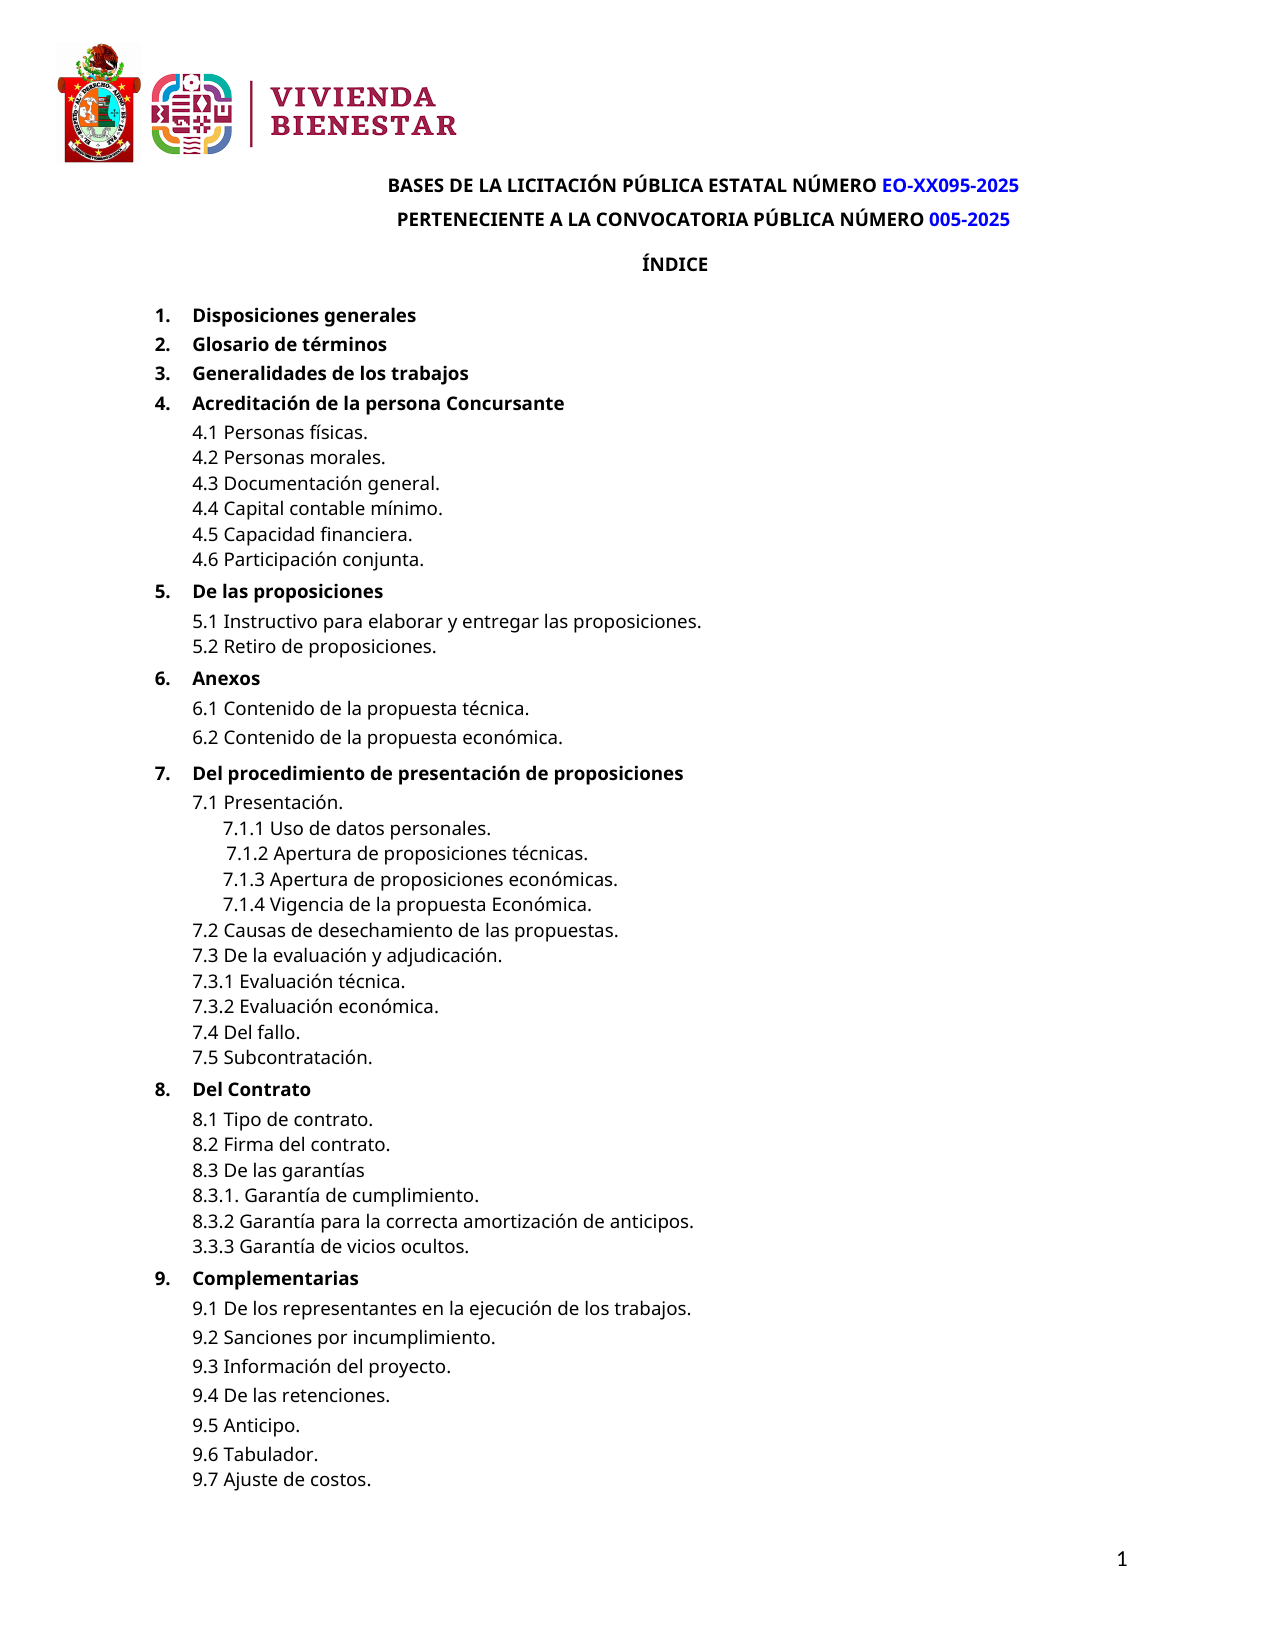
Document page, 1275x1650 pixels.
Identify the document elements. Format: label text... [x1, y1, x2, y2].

text 7.5 Subcontratación. [192, 1044, 1127, 1070]
text 8.3.1. Garantía de cumplimiento. [192, 1182, 1127, 1208]
text 9.1 De los representantes en la ejecución de los trabajos. [192, 1295, 1127, 1320]
text ÍNDICE [223, 251, 1127, 277]
text 7.2 Causas de desechamiento de las propuestas. [192, 917, 1127, 942]
text 7.1.4 Vigencia de la propuesta Económica. [192, 891, 1127, 917]
text 6.2 Contenido de la propuesta económica. [192, 724, 1127, 750]
text 4.3 Documentación general. [192, 470, 1127, 496]
text 9.3 Información del proyecto. [192, 1353, 1127, 1379]
text 7.3 De la evaluación y adjudicación. [192, 942, 1238, 968]
text 7.4 Del fallo. [192, 1019, 1127, 1044]
text 4.2 Personas morales. [192, 445, 1127, 470]
text 4.4 Capital contable mínimo. [192, 496, 1127, 521]
list Anexos [154, 666, 1127, 691]
list Complementarias [154, 1266, 1127, 1291]
list Del procedimiento de presentación de proposiciones [154, 760, 1127, 786]
text 7.1.1 Uso de datos personales. [192, 815, 1127, 840]
list Glosario de términos [154, 331, 1127, 357]
text 9.2 Sanciones por incumplimiento. [192, 1324, 1127, 1350]
list Disposiciones generales [154, 302, 1127, 328]
list Acreditación de la persona Concursante [154, 390, 1127, 415]
text 4.5 Capacidad financiera. [192, 521, 1127, 547]
text 9.5 Anticipo. [192, 1412, 1127, 1437]
text 5.2 Retiro de proposiciones. [192, 634, 1127, 659]
list Del Contrato [154, 1077, 1127, 1102]
text 9.7 Ajuste de costos. [192, 1467, 1127, 1492]
text 7.3.1 Evaluación técnica. [192, 968, 1238, 993]
text 8.3.2 Garantía para la correcta amortización de anticipos. [192, 1208, 1127, 1233]
picture [147, 66, 473, 163]
text 8.1 Tipo de contrato. [192, 1106, 1127, 1131]
text 7.1 Presentación. [192, 789, 1127, 815]
text 4.1 Personas físicas. [192, 419, 1127, 445]
text 9.4 De las retenciones. [192, 1383, 1127, 1408]
text 7.1.3 Apertura de proposiciones económicas. [192, 866, 1127, 891]
picture [55, 42, 143, 165]
text 7.1.2 Apertura de proposiciones técnicas. [192, 840, 1127, 866]
text 5.1 Instructivo para elaborar y entregar las proposiciones. [192, 608, 1127, 634]
list Generalidades de los trabajos [154, 361, 1127, 386]
list De las proposiciones [154, 579, 1127, 604]
text 9.6 Tabulador. [192, 1441, 1127, 1467]
text 6.1 Contenido de la propuesta técnica. [192, 695, 1127, 721]
text 8.2 Firma del contrato. [192, 1131, 1127, 1157]
text 8.3 De las garantías [192, 1157, 1127, 1182]
text 4.6 Participación conjunta. [192, 547, 1127, 572]
text 3.3.3 Garantía de vicios ocultos. [192, 1233, 1127, 1259]
text 7.3.2 Evaluación económica. [192, 993, 1238, 1019]
